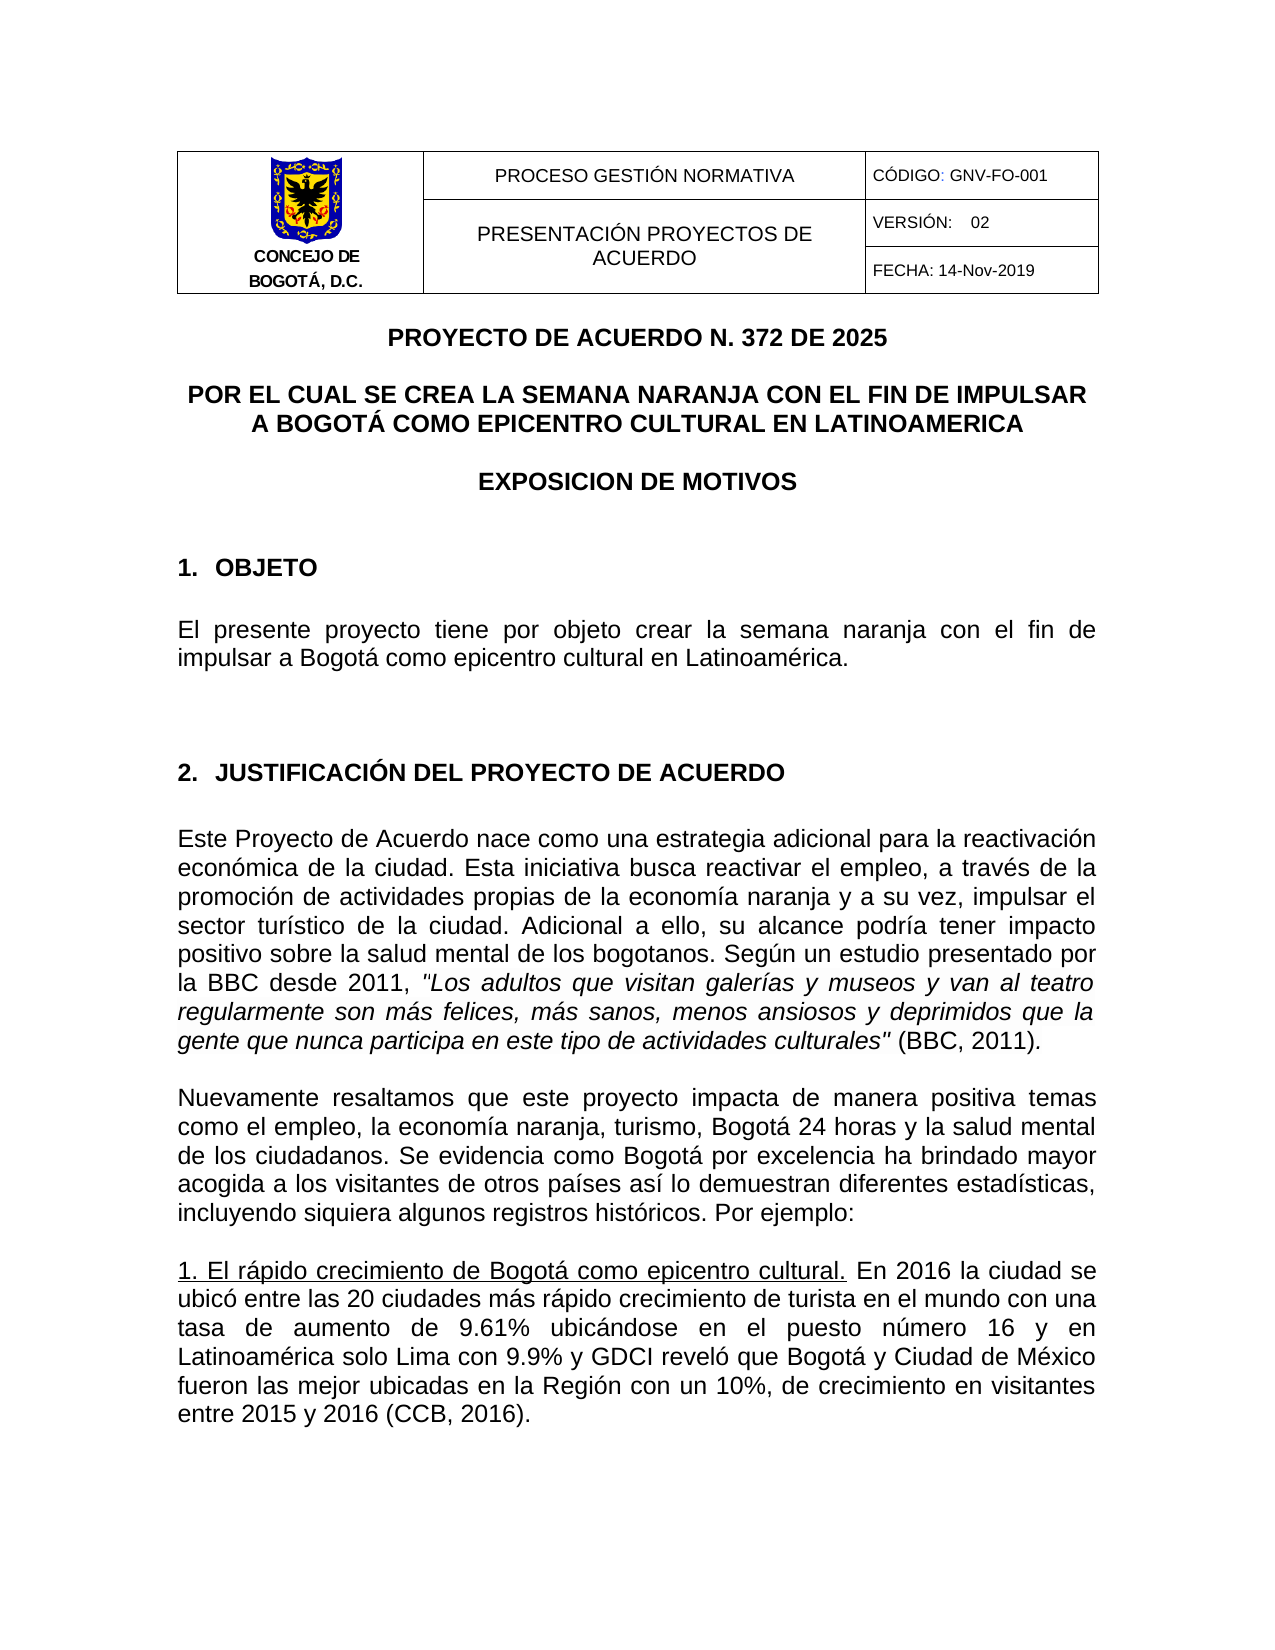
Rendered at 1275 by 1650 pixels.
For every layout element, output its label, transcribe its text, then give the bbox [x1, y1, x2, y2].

list JUSTIFICACIÓN DEL PROYECTO DE ACUERDO [177, 758, 1098, 787]
text Nuevamente resaltamos que este proyecto impacta de manera positiva temas como el empleo, la economía naranja, turismo, Bogotá 24 horas y la salud mental de los ciudadanos. Se evidencia como Bogotá por excelencia ha brindado mayor acogida a los visitantes de otros países así lo demuestran diferentes estadísticas, incluyendo siquiera algunos registros históricos. Por ejemplo: [177, 1083, 1098, 1227]
text 1. El rápido crecimiento de Bogotá como epicentro cultural. En 2016 la ciudad se ubicó entre las 20 ciudades más rápido crecimiento de turista en el mundo con una tasa de aumento de 9.61% ubicándose en el puesto número 16 y en Latinoamérica solo Lima con 9.9% y GDCI reveló que Bogotá y Ciudad de México fueron las mejor ubicadas en la Región con un 10%, de crecimiento en visitantes entre 2015 y 2016 (CCB, 2016). [177, 1256, 1098, 1428]
text PROYECTO DE ACUERDO N. 372 DE 2025 [177, 323, 1098, 352]
list OBJETO [177, 553, 1098, 582]
text EXPOSICION DE MOTIVOS [177, 467, 1098, 495]
text Este Proyecto de Acuerdo nace como una estrategia adicional para la reactivación económica de la ciudad. Esta iniciativa busca reactivar el empleo, a través de la promoción de actividades propias de la economía naranja y a su vez, impulsar el sector turístico de la ciudad. Adicional a ello, su alcance podría tener impacto positivo sobre la salud mental de los bogotanos. Según un estudio presentado por la BBC desde 2011, "Los adultos que visitan galerías y museos y van al teatro regularmente son más felices, más sanos, menos ansiosos y deprimidos que la gente que nunca participa en este tipo de actividades culturales" (BBC, 2011). [177, 824, 1098, 1054]
text El presente proyecto tiene por objeto crear la semana naranja con el fin de impulsar a Bogotá como epicentro cultural en Latinoamérica. [177, 614, 1098, 672]
